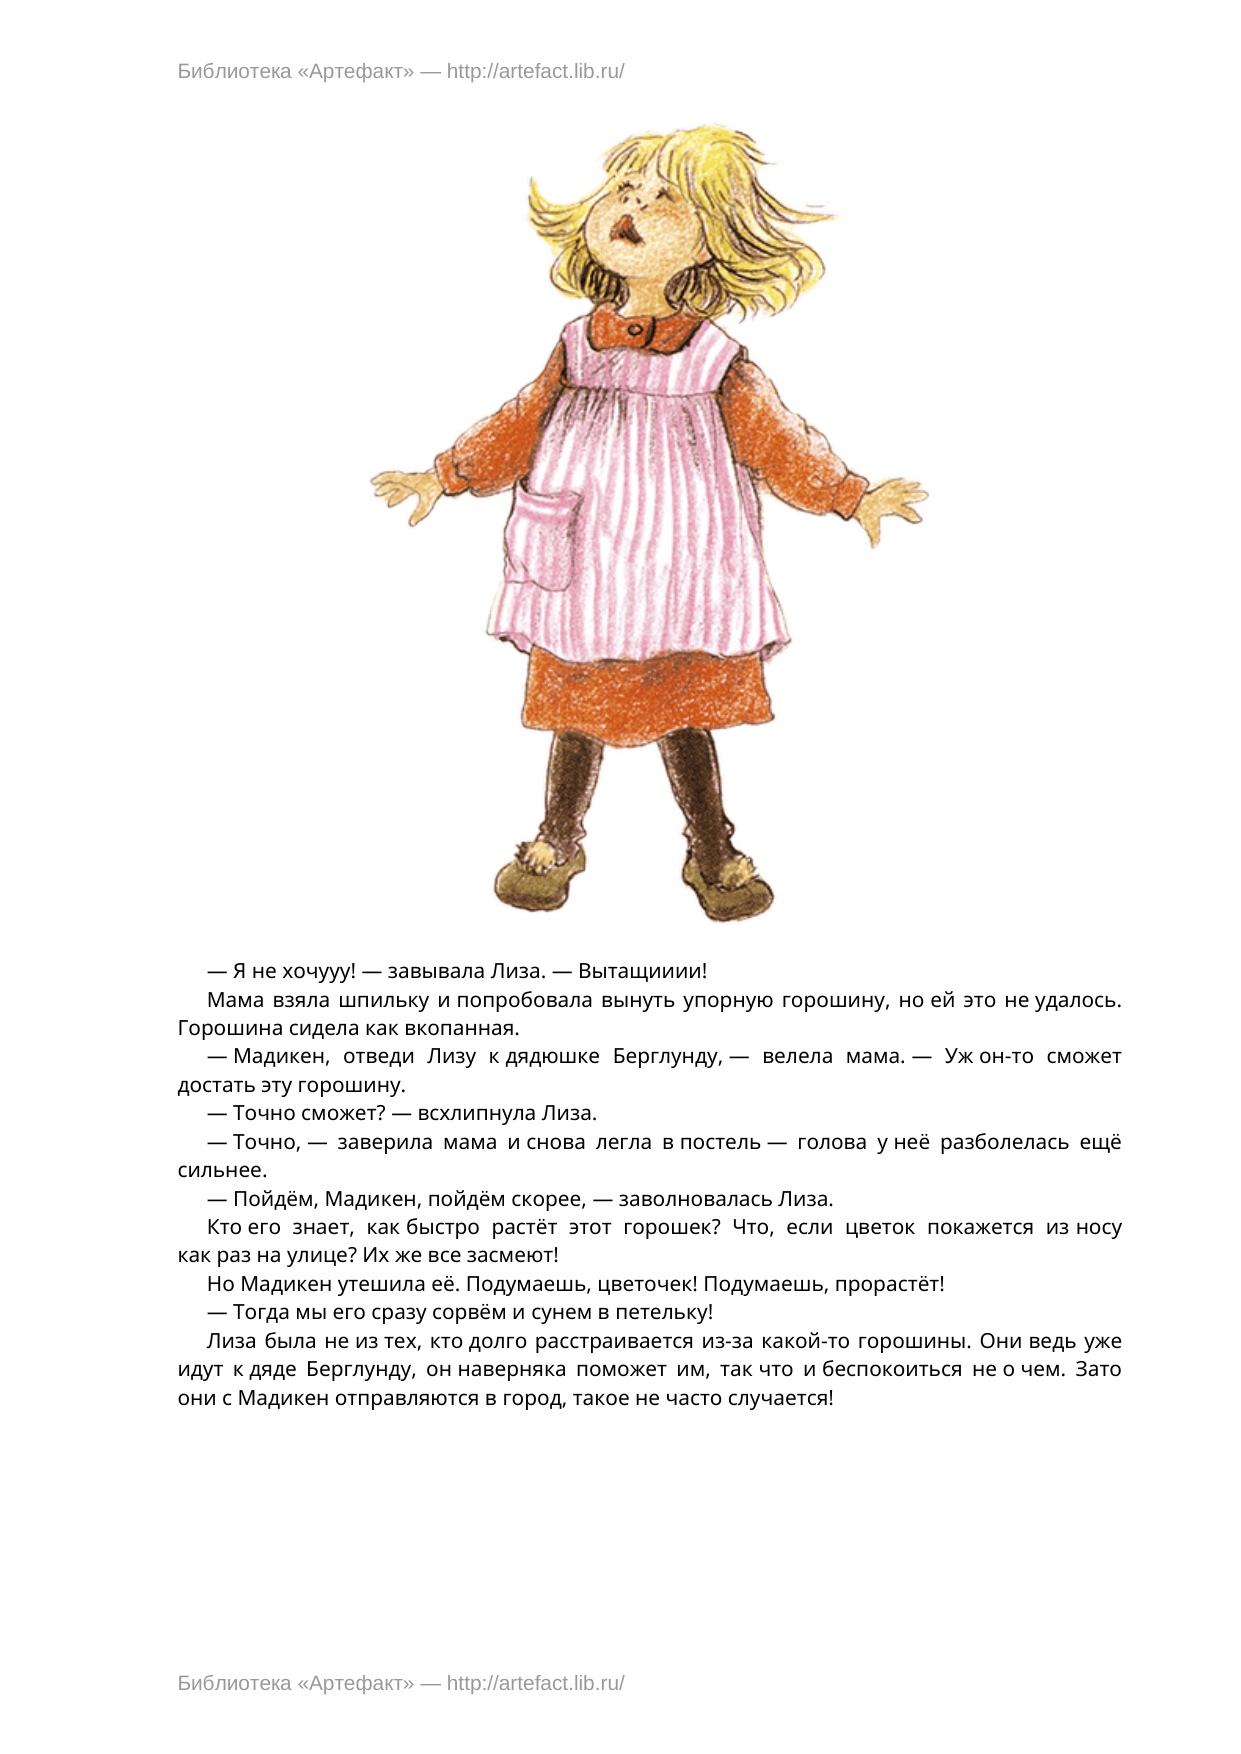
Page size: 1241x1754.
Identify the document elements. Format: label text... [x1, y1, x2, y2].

text — Пойдём, Мадикен, пойдём скорее, — заволновалась Лиза. [177, 1184, 1122, 1212]
text Мама взяла шпильку и попробовала вынуть упорную горошину, но ей это не удалось. Горошина сидела как вкопанная. [177, 985, 1122, 1042]
text Кто его знает, как быстро растёт этот горошек? Что, если цветок покажется из носу как раз на улице? Их же все засмеют! [177, 1212, 1122, 1269]
picture [366, 118, 933, 928]
text Лиза была не из тех, кто долго расстраивается из-за какой-то горошины. Они ведь уже идут к дяде Берглунду, он наверняка поможет им, так что и беспокоиться не о чем. Зато они с Мадикен отправляются в город, такое не часто случается! [177, 1326, 1122, 1411]
text — Точно сможет? — всхлипнула Лиза. [177, 1098, 1122, 1127]
text — Тогда мы его сразу сорвём и сунем в петельку! [177, 1297, 1122, 1326]
text — Мадикен, отведи Лизу к дядюшке Берглунду, — велела мама. — Уж он-то сможет достать эту горошину. [177, 1042, 1122, 1098]
text Но Мадикен утешила её. Подумаешь, цветочек! Подумаешь, прорастёт! [177, 1269, 1122, 1297]
text — Точно, — заверила мама и снова легла в постель — голова у неё разболелась ещё сильнее. [177, 1127, 1122, 1184]
text — Я не хочууу! — завывала Лиза. — Вытащииии! [177, 956, 1122, 985]
